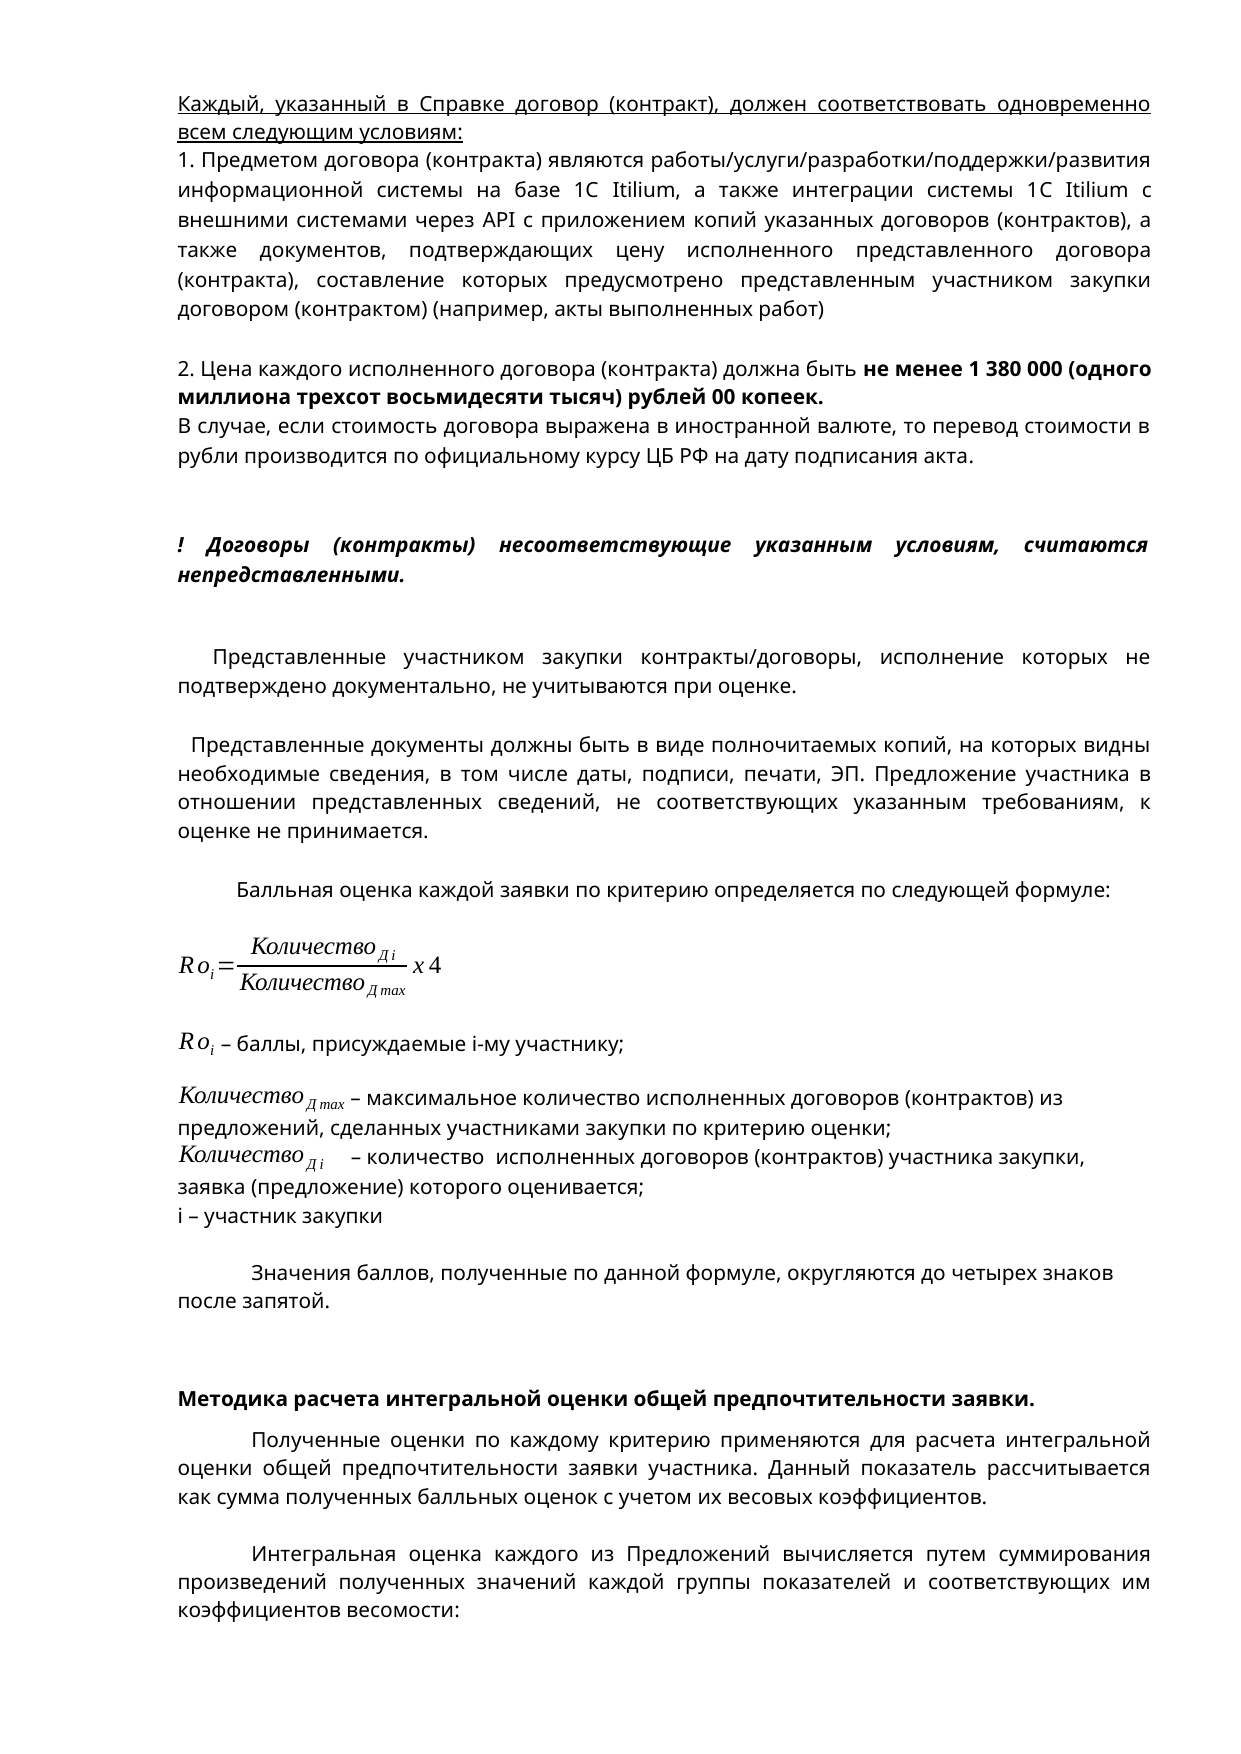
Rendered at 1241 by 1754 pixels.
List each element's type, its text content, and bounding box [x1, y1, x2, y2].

text i – участник закупки [177, 1201, 1152, 1229]
text 2. Цена каждого исполненного договора (контракта) должна быть не менее 1 380 000 (одного миллиона трехсот восьмидесяти тысяч) рублей 00 копеек. [177, 354, 1152, 411]
text Представленные документы должны быть в виде полночитаемых копий, на которых видны необходимые сведения, в том числе даты, подписи, печати, ЭП. Предложение участника в отношении представленных сведений, не соответствующих указанным требованиям, к оценке не принимается. [177, 731, 1152, 844]
text – максимальное количество исполненных договоров (контрактов) из предложений, сделанных участниками закупки по критерию оценки; [177, 1081, 1152, 1141]
text Каждый, указанный в Справке договор (контракт), должен соответствовать одновременно всем следующим условиям: [177, 89, 1152, 146]
text ! Договоры (контракты) несоответствующие указанным условиям, считаются непредставленными. [177, 530, 1152, 588]
text В случае, если стоимость договора выражена в иностранной валюте, то перевод стоимости в рубли производится по официальному курсу ЦБ РФ на дату подписания акта. [177, 411, 1152, 469]
text – количество исполненных договоров (контрактов) участника закупки, заявка (предложение) которого оценивается; [177, 1141, 1152, 1201]
text Методика расчета интегральной оценки общей предпочтительности заявки. [177, 1384, 1152, 1412]
text Балльная оценка каждой заявки по критерию определяется по следующей формуле: [177, 876, 1152, 904]
text Представленные участником закупки контракты/договоры, исполнение которых не подтверждено документально, не учитываются при оценке. [177, 642, 1152, 699]
text 1. Предметом договора (контракта) являются работы/услуги/разработки/поддержки/развития информационной системы на базе 1С Itilium, а также интеграции системы 1C Itilium с внешними системами через API с приложением копий указанных договоров (контрактов), а также документов, подтверждающих цену исполненного представленного договора (контракта), составление которых предусмотрено представленным участником закупки договором (контрактом) (например, акты выполненных работ) [177, 146, 1152, 323]
text – баллы, присуждаемые i-му участнику; [177, 1027, 1152, 1059]
text Значения баллов, полученные по данной формуле, округляются до четырех знаков после запятой. [177, 1258, 1152, 1314]
text Интегральная оценка каждого из Предложений вычисляется путем суммирования произведений полученных значений каждой группы показателей и соответствующих им коэффициентов весомости: [177, 1539, 1152, 1624]
text Полученные оценки по каждому критерию применяются для расчета интегральной оценки общей предпочтительности заявки участника. Данный показатель рассчитывается как сумма полученных балльных оценок с учетом их весовых коэффициентов. [177, 1425, 1152, 1510]
